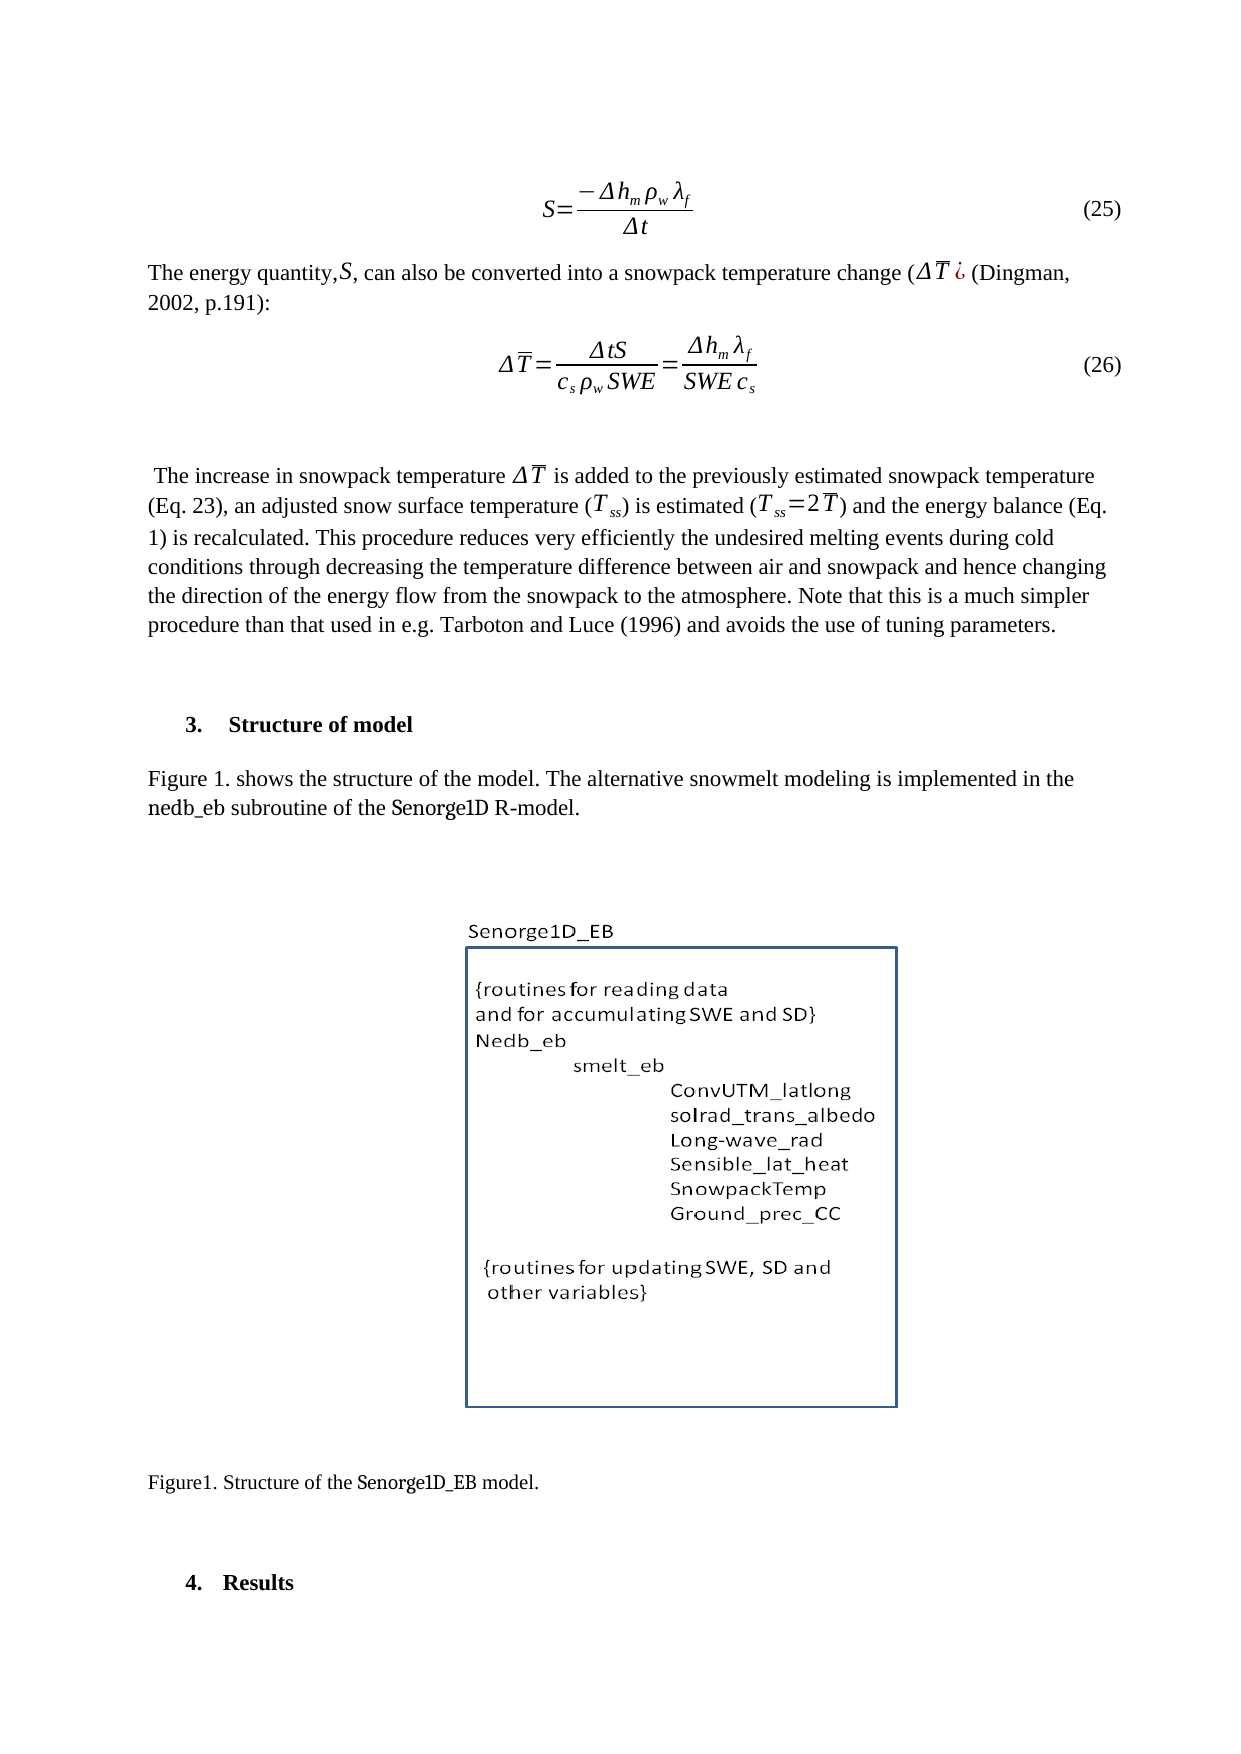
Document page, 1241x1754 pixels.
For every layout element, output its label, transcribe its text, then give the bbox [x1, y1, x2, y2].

picture [147, 833, 1123, 1449]
text Figure1. Structure of the Senorge1D_EB model. [148, 1466, 1122, 1495]
subtitle Structure of model [185, 708, 1122, 738]
text The energy quantity,, can also be converted into a snowpack temperature change ( (Dingman, 2002, p.191): [148, 257, 1122, 315]
text (26) [148, 332, 1122, 398]
text The increase in snowpack temperature is added to the previously estimated snowpack temperature (Eq. 23), an adjusted snow surface temperature () is estimated () and the energy balance (Eq. 1) is recalculated. This procedure reduces very efficiently the undesired melting events during cold conditions through decreasing the temperature difference between air and snowpack and hence changing the direction of the energy flow from the snowpack to the atmosphere. Note that this is a much simpler procedure than that used in e.g. Tarboton and Luce (1996) and avoids the use of tuning parameters. [148, 460, 1122, 638]
subtitle Figure 1. shows the structure of the model. The alternative snowmelt modeling is implemented in the nedb_eb subroutine of the Senorge1D R-model. [148, 763, 1122, 821]
text (25) [148, 177, 1122, 240]
subtitle Results [185, 1566, 1122, 1595]
